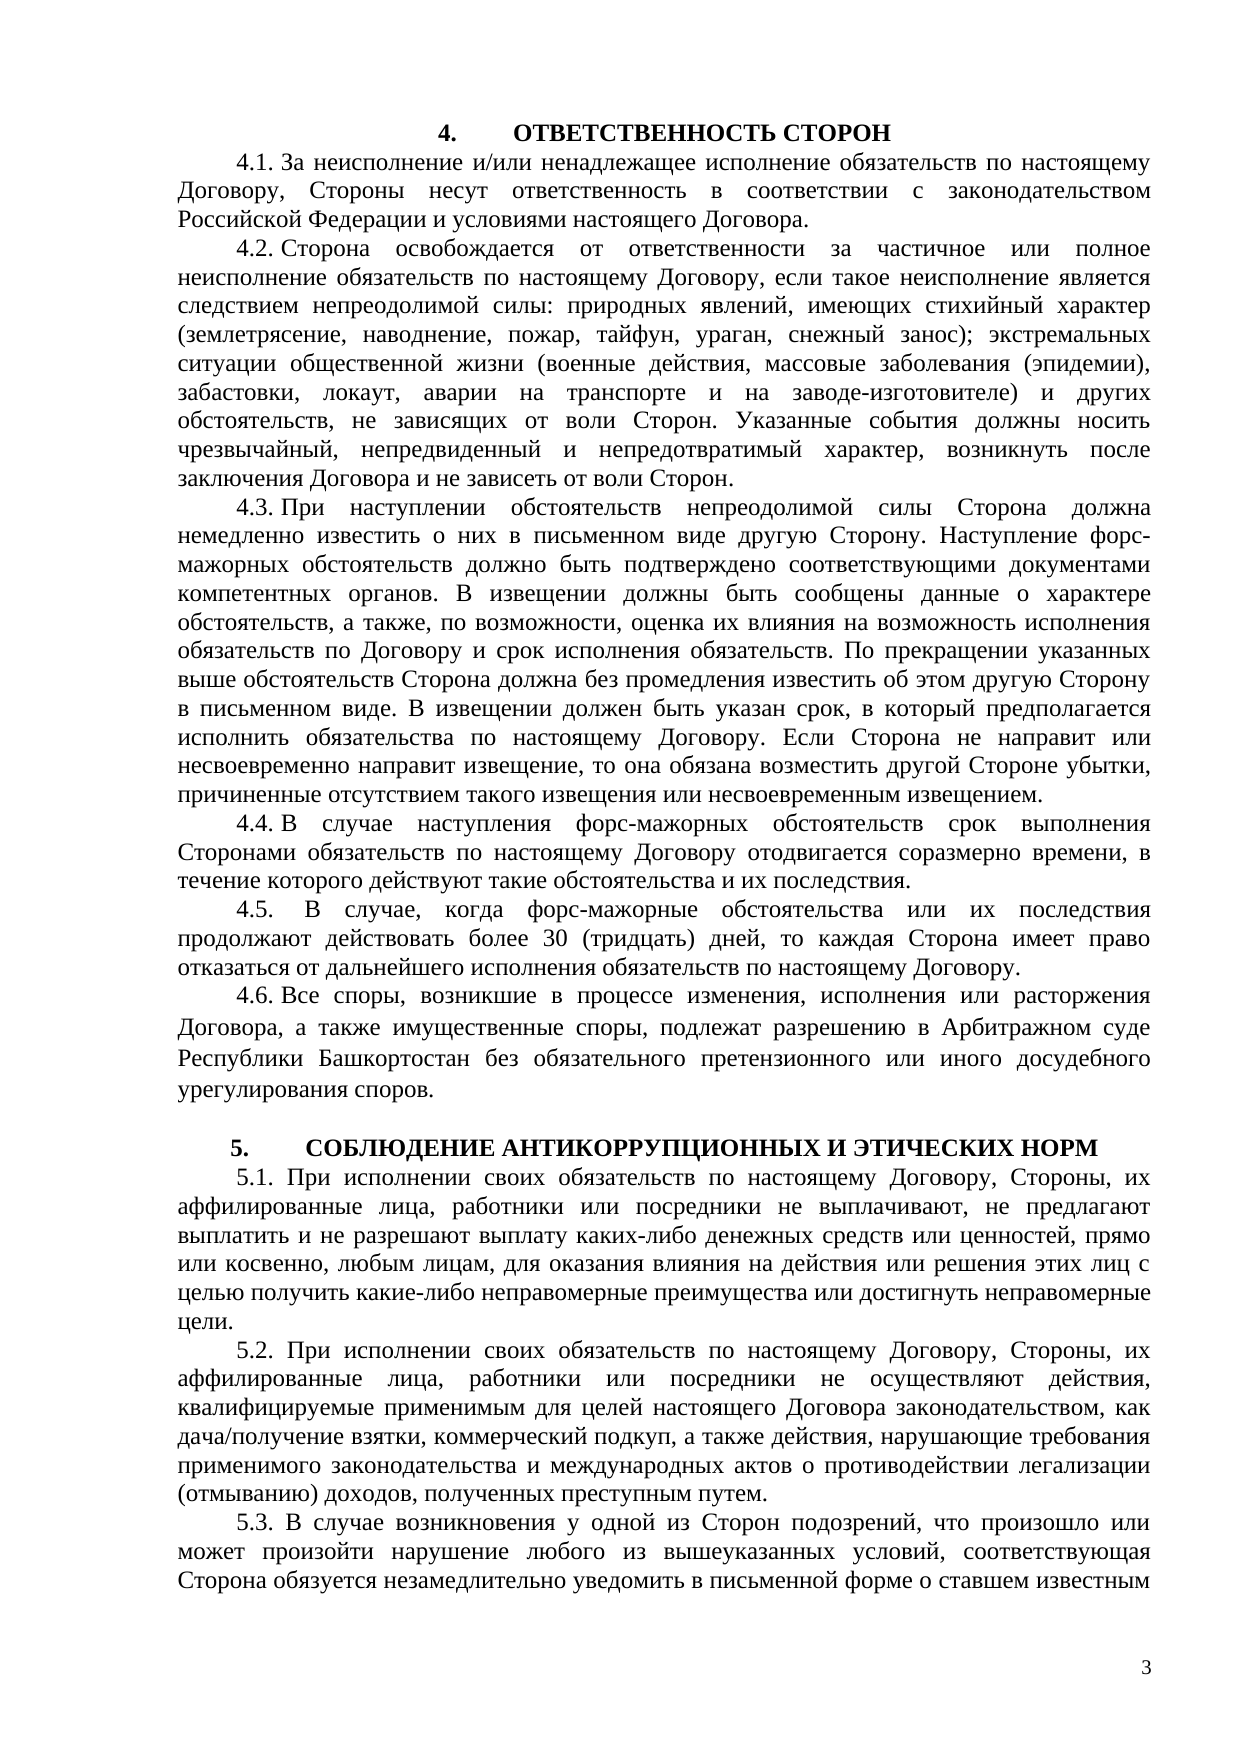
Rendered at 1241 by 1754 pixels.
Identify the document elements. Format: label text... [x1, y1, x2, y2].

list Все споры, возникшие в процессе изменения, исполнения или расторжения Договора, а также имущественные споры, подлежат разрешению в Арбитражном суде Республики Башкортостан без обязательного претензионного или иного досудебного урегулирования споров. [177, 981, 1152, 1102]
list Сторона освобождается от ответственности за частичное или полное неисполнение обязательств по настоящему Договору, если такое неисполнение является следствием непреодолимой силы: природных явлений, имеющих стихийный характер (землетрясение, наводнение, пожар, тайфун, ураган, снежный занос); экстремальных ситуации общественной жизни (военные действия, массовые заболевания (эпидемии), забастовки, локаут, аварии на транспорте и на заводе-изготовителе) и других обстоятельств, не зависящих от воли Сторон. Указанные события должны носить чрезвычайный, непредвиденный и непредотвратимый характер, возникнуть после заключения Договора и не зависеть от воли Сторон. [177, 233, 1152, 492]
list ОТВЕТСТВЕННОСТЬ СТОРОН [177, 118, 1152, 147]
list В случае наступления форс-мажорных обстоятельств срок выполнения Сторонами обязательств по настоящему Договору отодвигается соразмерно времени, в течение которого действуют такие обстоятельства и их последствия. [177, 808, 1152, 894]
text 5.2. При исполнении своих обязательств по настоящему Договору, Стороны, их аффилированные лица, работники или посредники не осуществляют действия, квалифицируемые применимым для целей настоящего Договора законодательством, как дача/получение взятки, коммерческий подкуп, а также действия, нарушающие требования применимого законодательства и международных актов о противодействии легализации (отмыванию) доходов, полученных преступным путем. [177, 1335, 1152, 1507]
list При наступлении обстоятельств непреодолимой силы Сторона должна немедленно известить о них в письменном виде другую Сторону. Наступление форс-мажорных обстоятельств должно быть подтверждено соответствующими документами компетентных органов. В извещении должны быть сообщены данные о характере обстоятельств, а также, по возможности, оценка их влияния на возможность исполнения обязательств по Договору и срок исполнения обязательств. По прекращении указанных выше обстоятельств Сторона должна без промедления известить об этом другую Сторону в письменном виде. В извещении должен быть указан срок, в который предполагается исполнить обязательства по настоящему Договору. Если Сторона не направит или несвоевременно направит извещение, то она обязана возместить другой Стороне убытки, причиненные отсутствием такого извещения или несвоевременным извещением. [177, 492, 1152, 808]
list За неисполнение и/или ненадлежащее исполнение обязательств по настоящему Договору, Стороны несут ответственность в соответствии с законодательством Российской Федерации и условиями настоящего Договора. [177, 147, 1152, 233]
text 5.1. При исполнении своих обязательств по настоящему Договору, Стороны, их аффилированные лица, работники или посредники не выплачивают, не предлагают выплатить и не разрешают выплату каких-либо денежных средств или ценностей, прямо или косвенно, любым лицам, для оказания влияния на действия или решения этих лиц с целью получить какие-либо неправомерные преимущества или достигнуть неправомерные цели. [177, 1162, 1152, 1335]
list В случае, когда форс-мажорные обстоятельства или их последствия продолжают действовать более 30 (тридцать) дней, то каждая Сторона имеет право отказаться от дальнейшего исполнения обязательств по настоящему Договору. [177, 894, 1152, 981]
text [177, 1507, 1152, 1593]
list СОБЛЮДЕНИЕ АНТИКОРРУПЦИОННЫХ И ЭТИЧЕСКИХ НОРМ [177, 1133, 1152, 1162]
